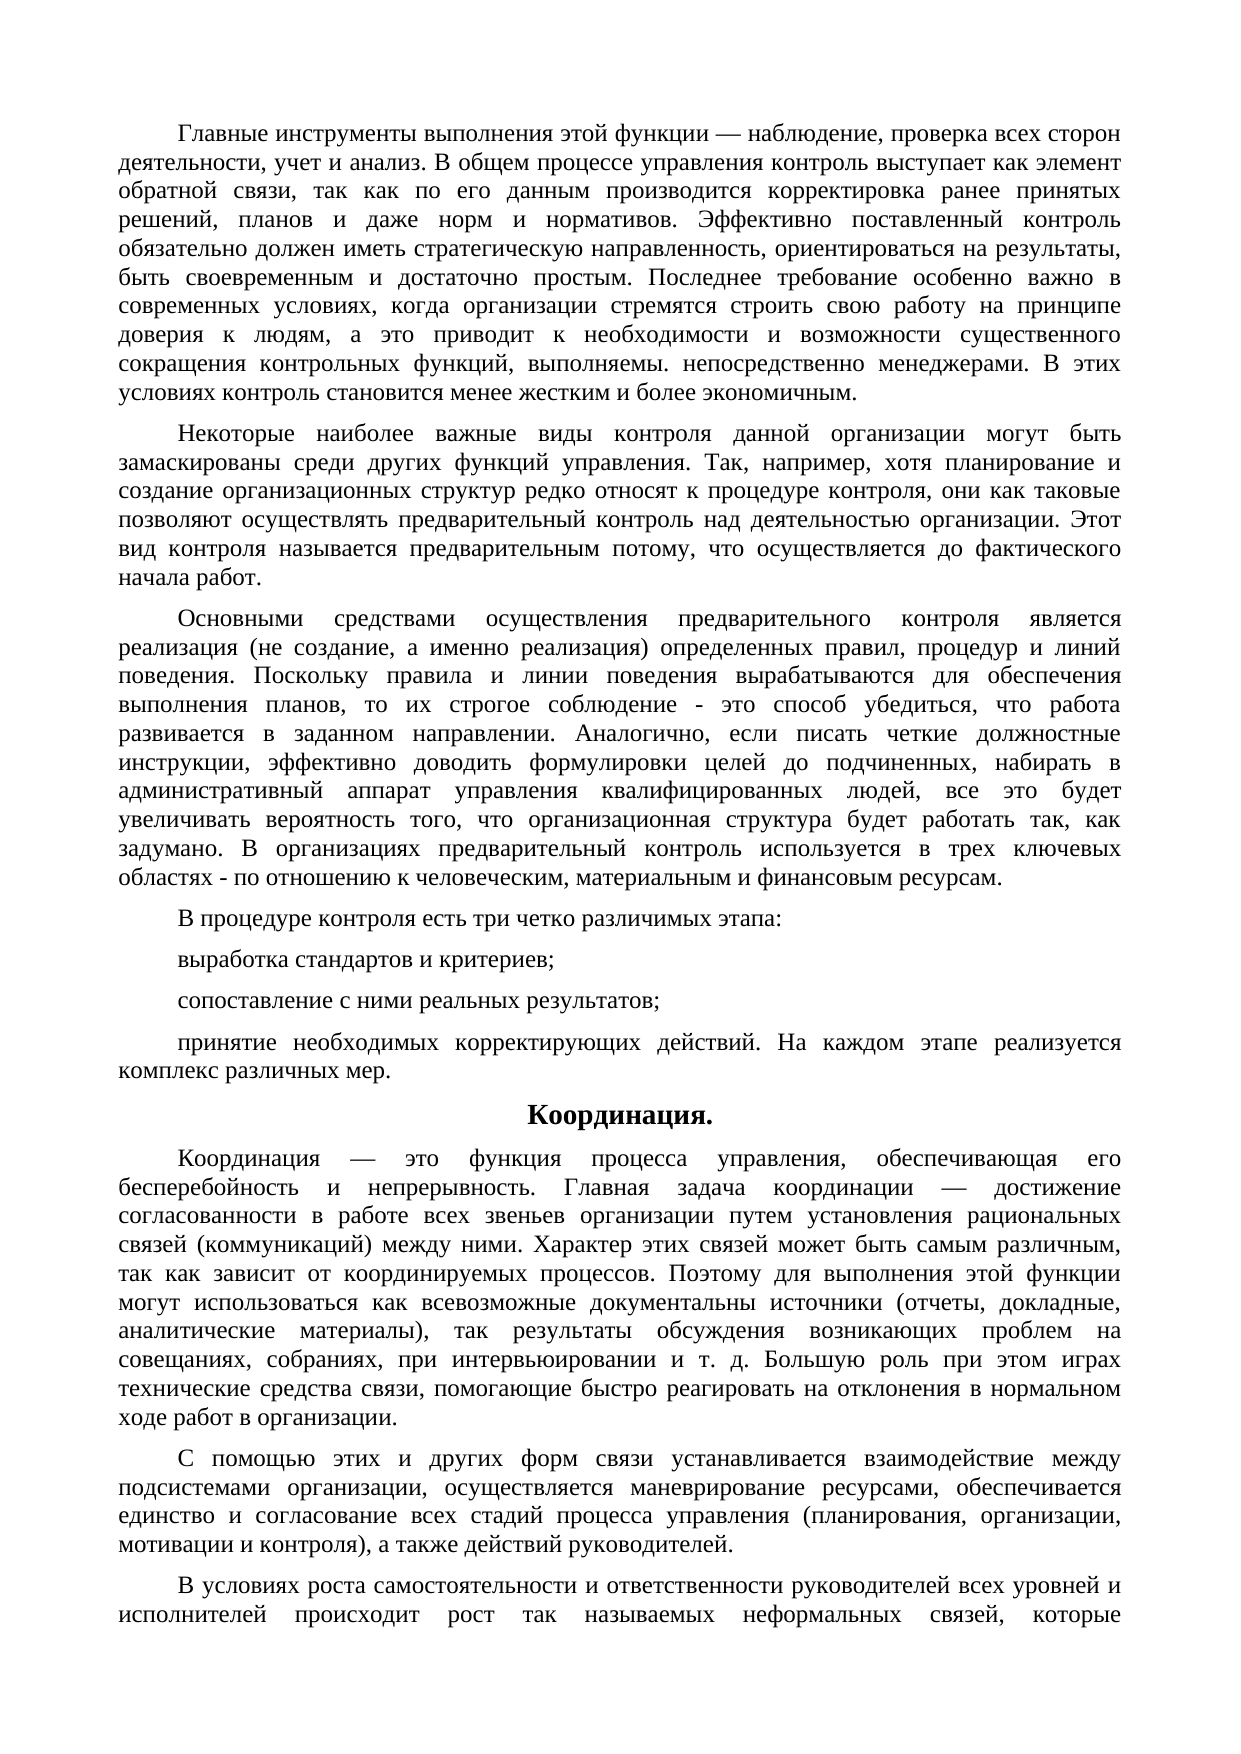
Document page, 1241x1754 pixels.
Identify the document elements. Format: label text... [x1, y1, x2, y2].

text выработка стандартов и критериев; [118, 944, 1122, 973]
text Координация. [118, 1097, 1122, 1130]
text Основными средствами осуществления предварительного контроля является реализация (не создание, а именно реализация) определенных правил, процедур и линий поведения. Поскольку правила и линии поведения вырабатываются для обеспечения выполнения планов, то их строгое соблюдение - это способ убедиться, что работа развивается в заданном направлении. Аналогично, если писать четкие должностные инструкции, эффективно доводить формулировки целей до подчиненных, набирать в административный аппарат управления квалифицированных людей, все это будет увеличивать вероятность того, что организационная структура будет работать так, как задумано. В организациях предварительный контроль используется в трех ключевых областях - по отношению к человеческим, материальным и финансовым ресурсам. [118, 603, 1122, 891]
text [118, 1570, 1122, 1628]
text принятие необходимых корректирующих действий. На каждом этапе реализуется комплекс различных мер. [118, 1027, 1122, 1084]
text Координация — это функция процесса управления, обеспечивающая его бесперебойность и непрерывность. Главная задача координации — достижение согласованности в работе всех звеньев организации путем установления рациональных связей (коммуникаций) между ними. Характер этих связей может быть самым различным, так как зависит от координируемых процессов. Поэтому для выполнения этой функции могут использоваться как всевозможные документальны источники (отчеты, докладные, аналитические материалы), так результаты обсуждения возникающих проблем на совещаниях, собраниях, при интервьюировании и т. д. Большую роль при этом играх технические средства связи, помогающие быстро реагировать на отклонения в нормальном ходе работ в организации. [118, 1143, 1122, 1430]
text Некоторые наиболее важные виды контроля данной организации могут быть замаскированы среди других функций управления. Так, например, хотя планирование и создание организационных структур редко относят к процедуре контроля, они как таковые позволяют осуществлять предварительный контроль над деятельностью организации. Этот вид контроля называется предварительным потому, что осуществляется до фактического начала работ. [118, 418, 1122, 591]
text Главные инструменты выполнения этой функции — наблюдение, проверка всех сторон деятельности, учет и анализ. В общем процессе управления контроль выступает как элемент обратной связи, так как по его данным производится корректировка ранее принятых решений, планов и даже норм и нормативов. Эффективно поставленный контроль обязательно должен иметь стратегическую направленность, ориентироваться на результаты, быть своевременным и достаточно простым. Последнее требование особенно важно в современных условиях, когда организации стремятся строить свою работу на принципе доверия к людям, а это приводит к необходимости и возможности существенного сокращения контрольных функций, выполняемы. непосредственно менеджерами. В этих условиях контроль становится менее жестким и более экономичным. [118, 118, 1122, 406]
text С помощью этих и других форм связи устанавливается взаимодействие между подсистемами организации, осуществляется маневрирование ресурсами, обеспечивается единство и согласование всех стадий процесса управления (планирования, организации, мотивации и контроля), а также действий руководителей. [118, 1443, 1122, 1558]
text В процедуре контроля есть три четко различимых этапа: [118, 903, 1122, 932]
text сопоставление с ними реальных результатов; [118, 986, 1122, 1014]
